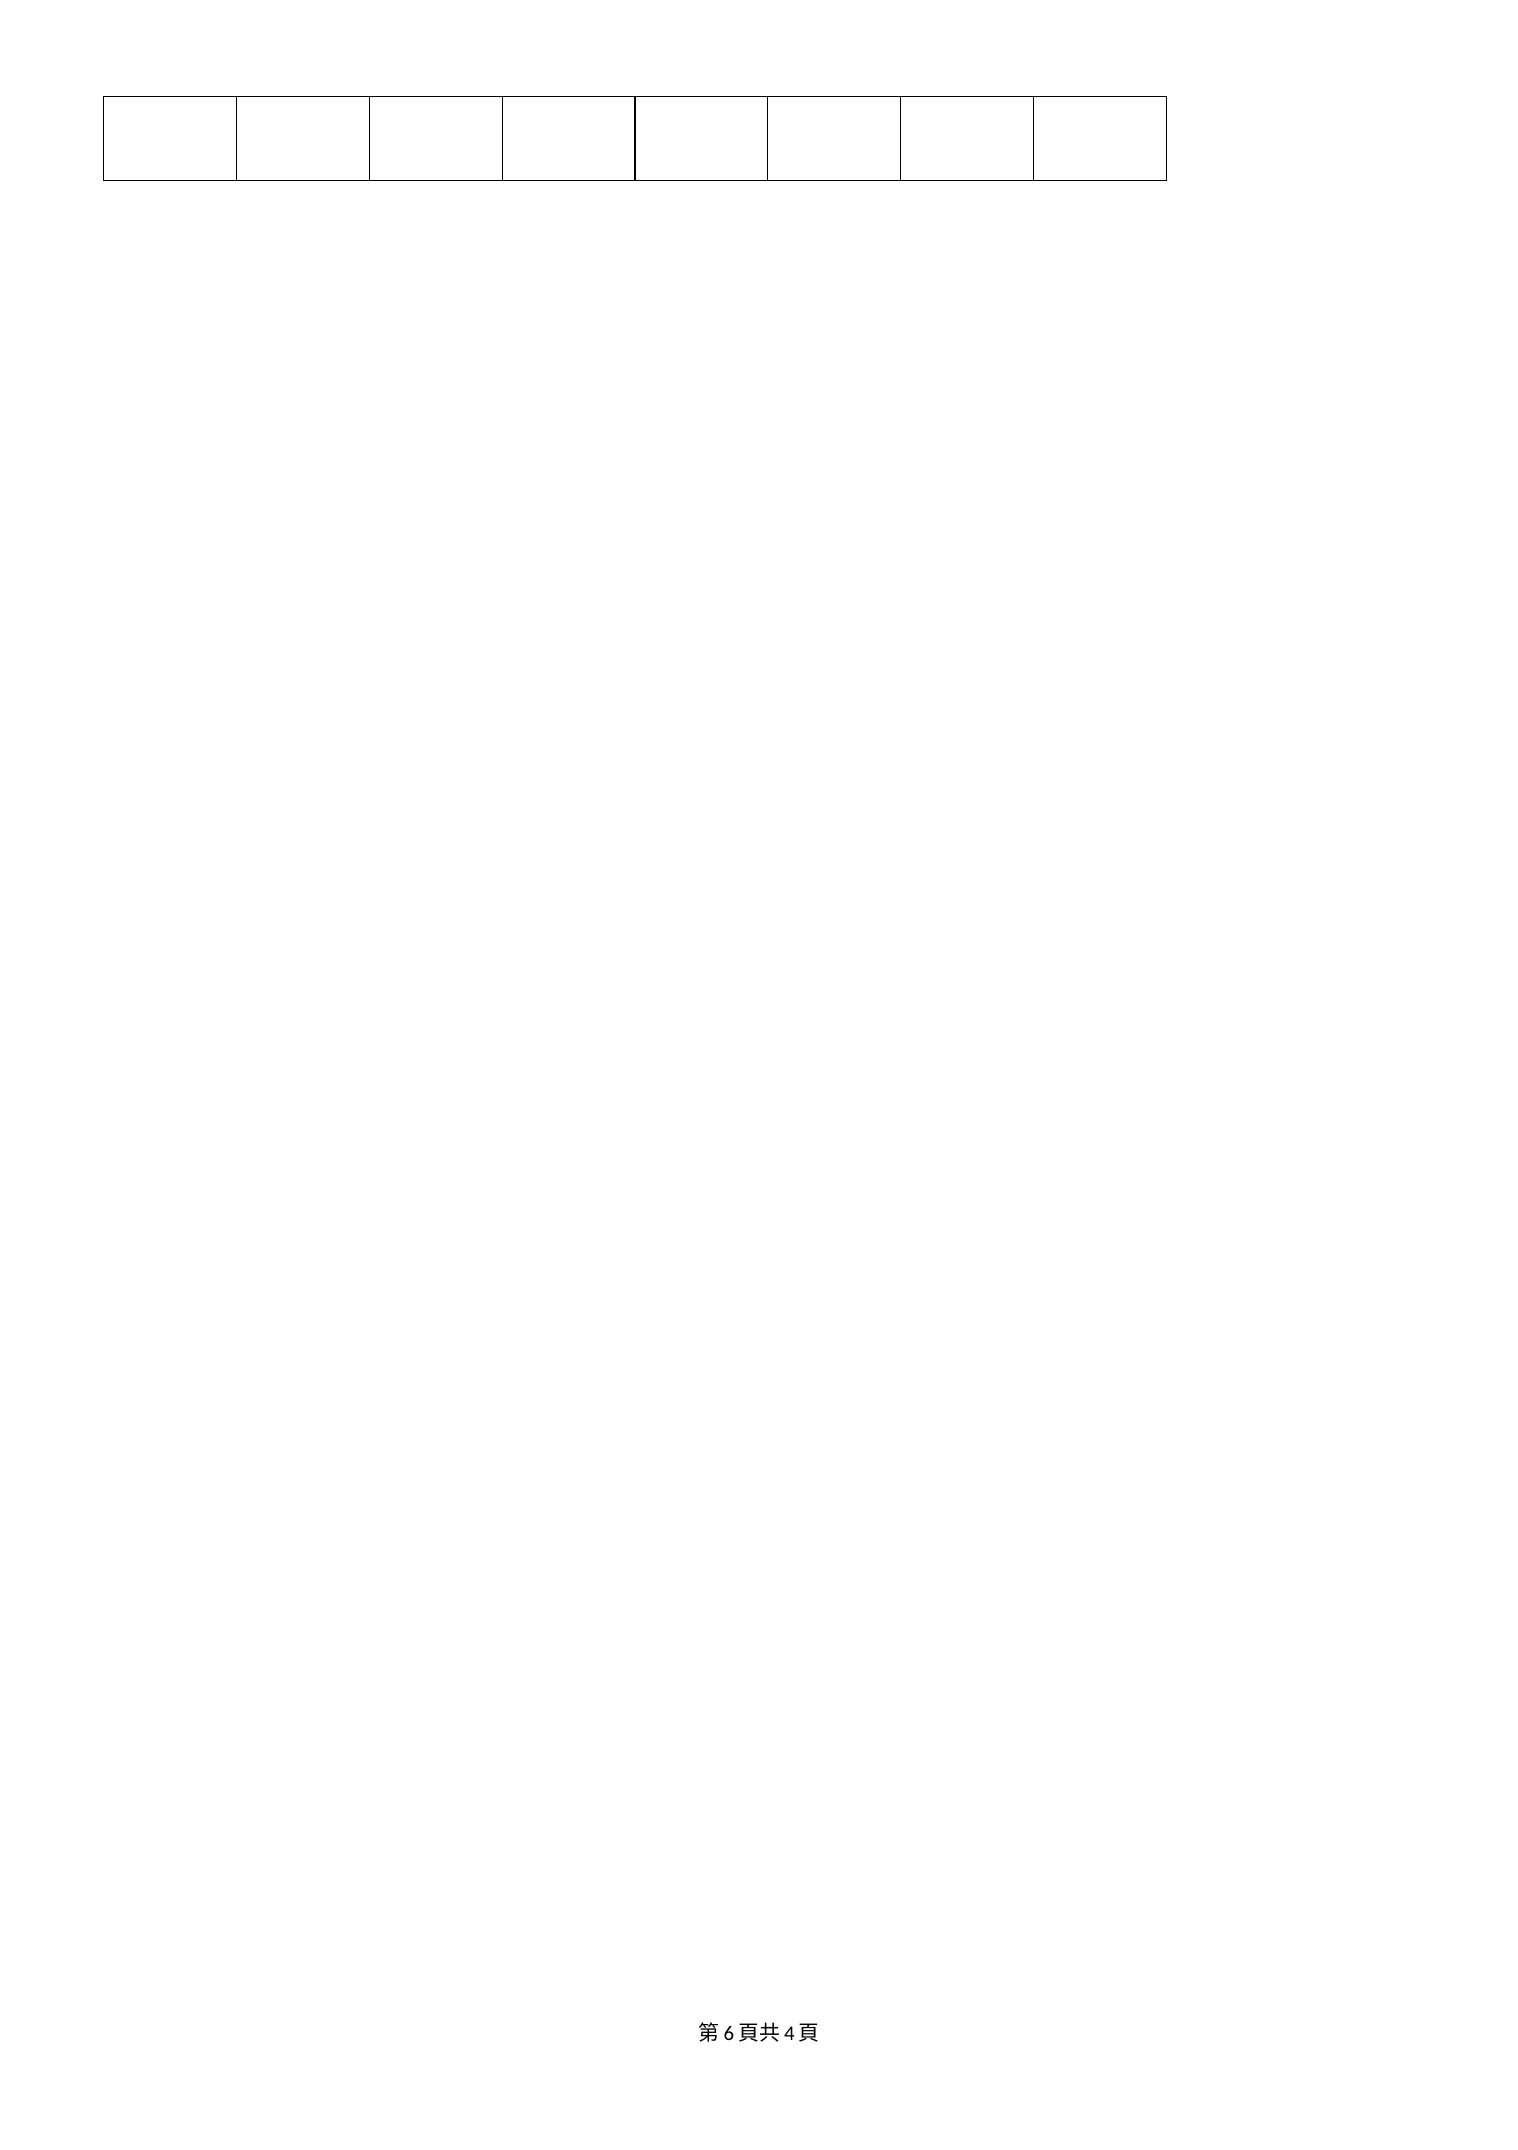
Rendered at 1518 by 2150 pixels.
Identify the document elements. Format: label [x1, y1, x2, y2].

table_cell [237, 97, 369, 180]
table_cell [768, 97, 900, 180]
table_cell [1034, 97, 1166, 180]
table_cell [370, 97, 502, 180]
table_cell [104, 97, 236, 180]
table_cell [636, 97, 767, 180]
table_cell [901, 97, 1033, 180]
table_cell [503, 97, 634, 180]
